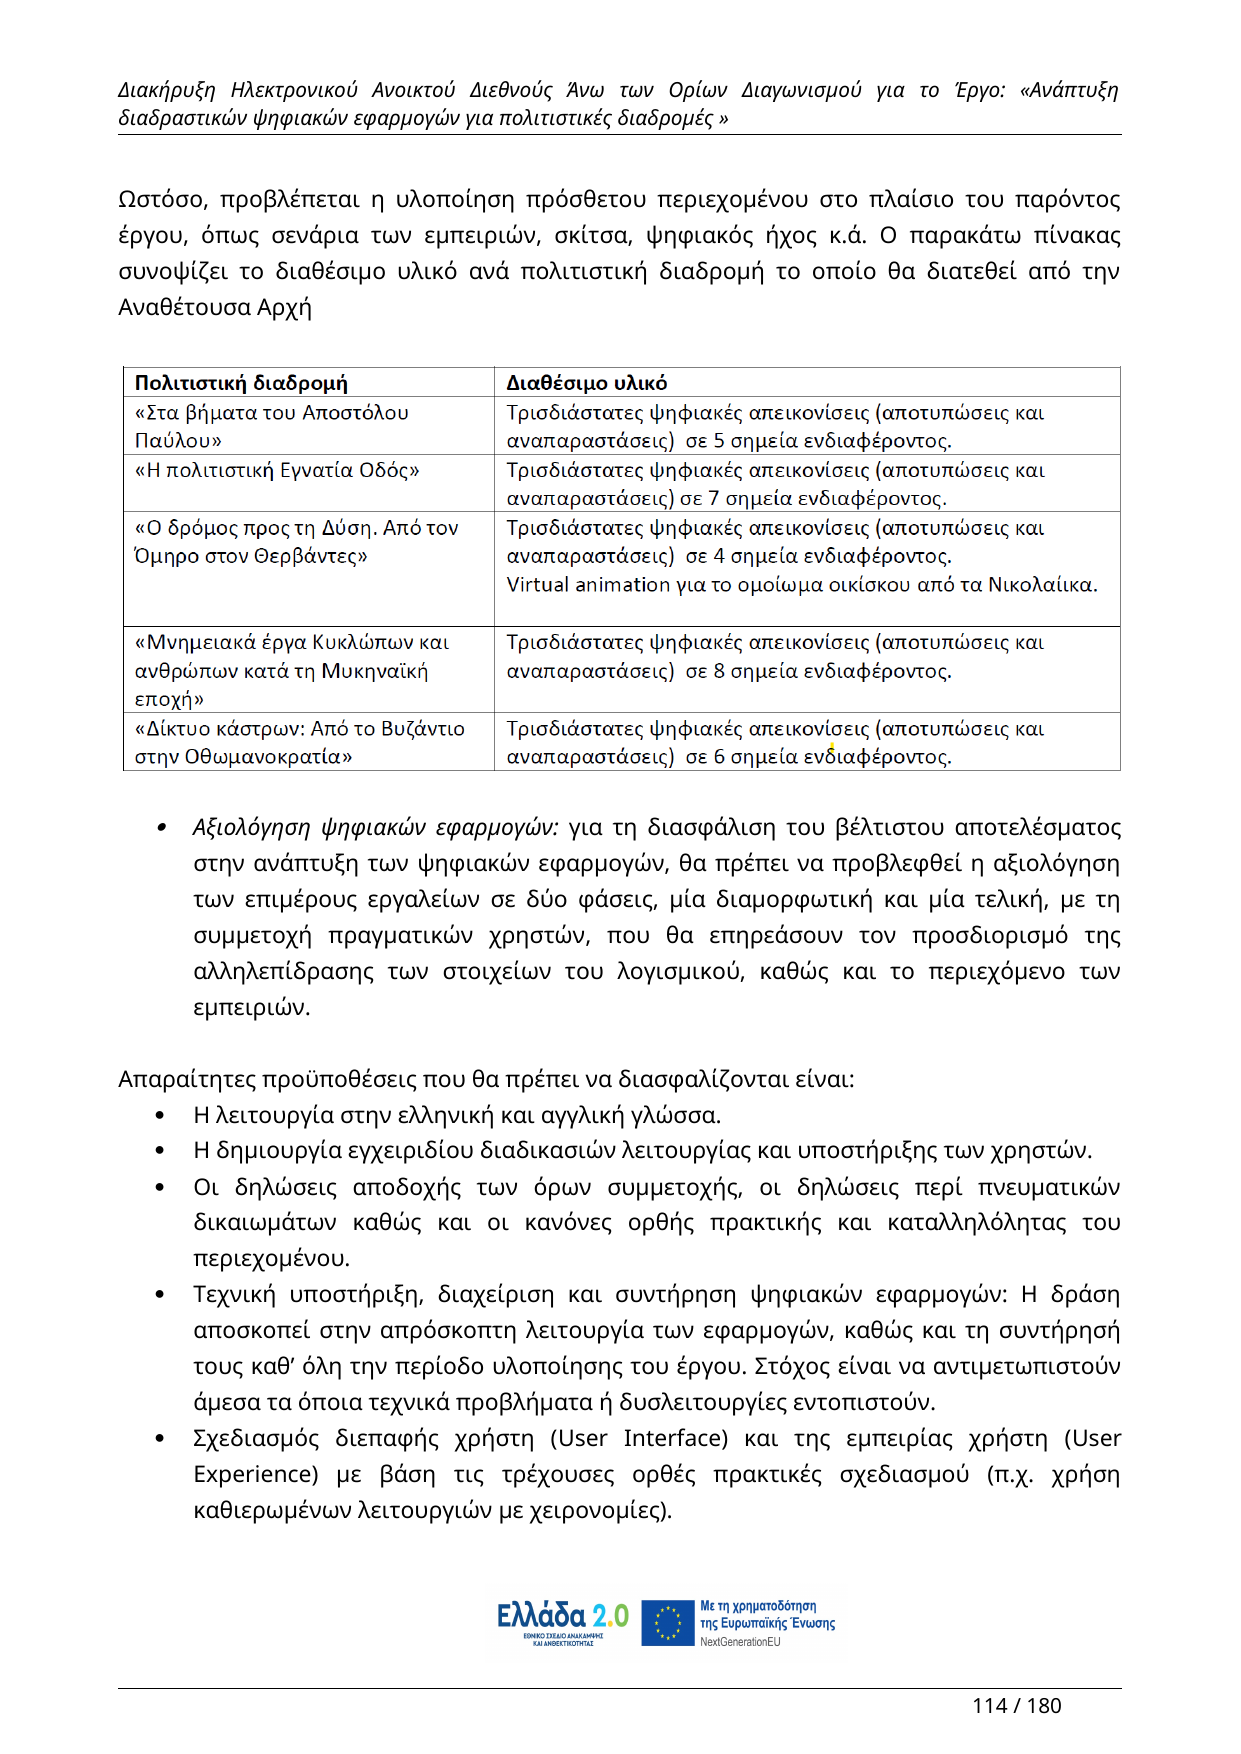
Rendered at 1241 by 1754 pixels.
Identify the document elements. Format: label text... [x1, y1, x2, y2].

list Σχεδιασμός διεπαφής χρήστη (User Interface) και της εμπειρίας χρήστη (User Experience) με βάση τις τρέχουσες ορθές πρακτικές σχεδιασμού (π.χ. χρήση καθιερωμένων λειτουργιών με χειρονομίες). [156, 1422, 1122, 1525]
text Ωστόσο, προβλέπεται η υλοποίηση πρόσθετου περιεχομένου στο πλαίσιο του παρόντος έργου, όπως σενάρια των εμπειριών, σκίτσα, ψηφιακός ήχος κ.ά. Ο παρακάτω πίνακας συνοψίζει το διαθέσιμο υλικό ανά πολιτιστική διαδρομή το οποίο θα διατεθεί από την Αναθέτουσα Αρχή [118, 183, 1122, 322]
list Τεχνική υποστήριξη, διαχείριση και συντήρηση ψηφιακών εφαρμογών: Η δράση αποσκοπεί στην απρόσκοπτη λειτουργία των εφαρμογών, καθώς και τη συντήρησή τους καθ’ όλη την περίοδο υλοποίησης του έργου. Στόχος είναι να αντιμετωπιστούν άμεσα τα όποια τεχνικά προβλήματα ή δυσλειτουργίες εντοπιστούν. [156, 1278, 1122, 1417]
list Η λειτουργία στην ελληνική και αγγλική γλώσσα. [156, 1098, 1122, 1130]
list Αξιολόγηση ψηφιακών εφαρμογών: για τη διασφάλιση του βέλτιστου αποτελέσματος στην ανάπτυξη των ψηφιακών εφαρμογών, θα πρέπει να προβλεφθεί η αξιολόγηση των επιμέρους εργαλείων σε δύο φάσεις, μία διαμορφωτική και μία τελική, με τη συμμετοχή πραγματικών χρηστών, που θα επηρεάσουν τον προσδιορισμό της αλληλεπίδρασης των στοιχείων του λογισμικού, καθώς και το περιεχόμενο των εμπειριών. [156, 811, 1122, 1022]
picture [118, 363, 1123, 771]
text Απαραίτητες προϋποθέσεις που θα πρέπει να διασφαλίζονται είναι: [118, 1063, 1122, 1094]
list Οι δηλώσεις αποδοχής των όρων συμμετοχής, οι δηλώσεις περί πνευματικών δικαιωμάτων καθώς και οι κανόνες ορθής πρακτικής και καταλληλόλητας του περιεχομένου. [156, 1170, 1122, 1273]
list Η δημιουργία εγχειριδίου διαδικασιών λειτουργίας και υποστήριξης των χρηστών. [156, 1134, 1122, 1166]
picture [485, 1583, 848, 1663]
